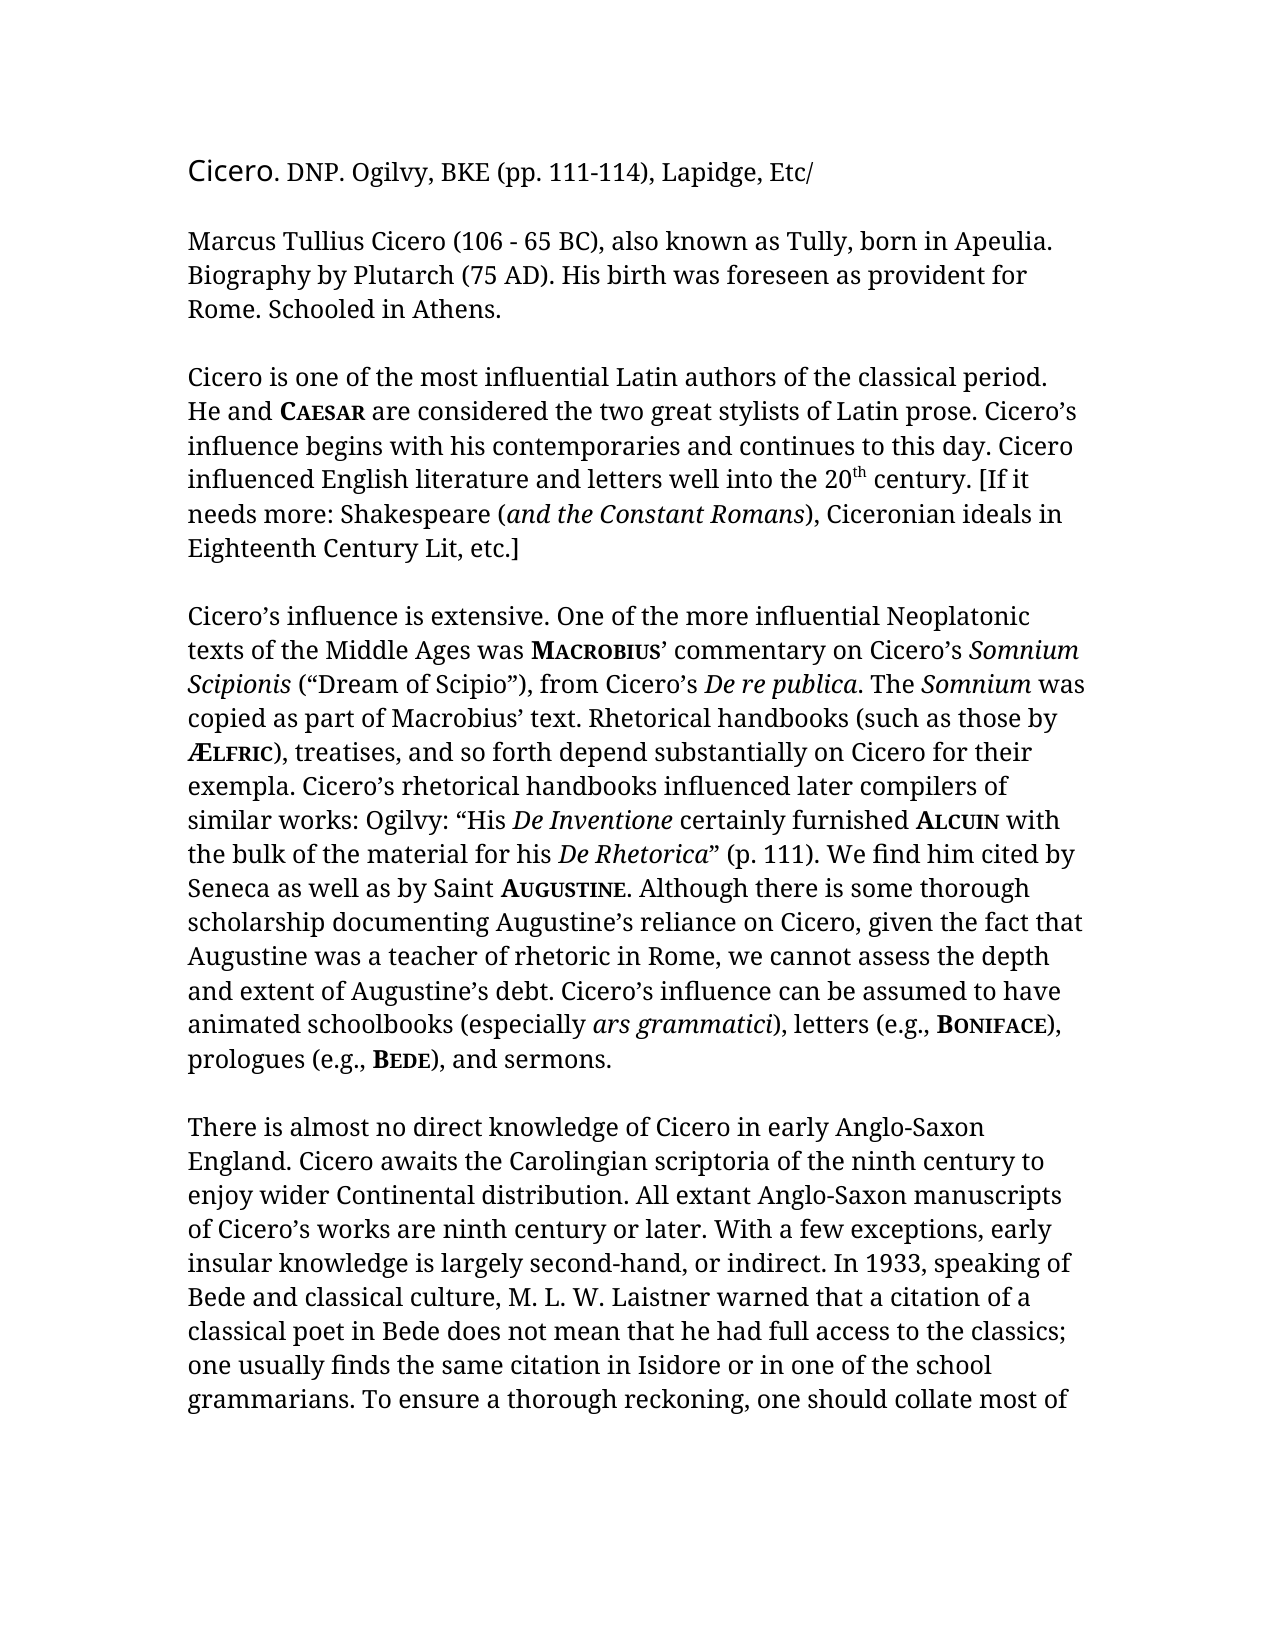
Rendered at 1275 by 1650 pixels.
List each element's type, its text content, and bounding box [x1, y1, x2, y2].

text Cicero. DNP. Ogilvy, BKE (pp. 111-114), Lapidge, Etc/ [187, 150, 1087, 190]
text Cicero is one of the most influential Latin authors of the classical period. He and Caesar are considered the two great stylists of Latin prose. Cicero’s influence begins with his contemporaries and continues to this day. Cicero influenced English literature and letters well into the 20th century. [If it needs more: Shakespeare (and the Constant Romans), Ciceronian ideals in Eighteenth Century Lit, etc.] [187, 360, 1087, 564]
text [187, 1109, 1087, 1416]
text Cicero’s influence is extensive. One of the more influential Neoplatonic texts of the Middle Ages was Macrobius’ commentary on Cicero’s Somnium Scipionis (“Dream of Scipio”), from Cicero’s De re publica. The Somnium was copied as part of Macrobius’ text. Rhetorical handbooks (such as those by Ælfric), treatises, and so forth depend substantially on Cicero for their exempla. Cicero’s rhetorical handbooks influenced later compilers of similar works: Ogilvy: “His De Inventione certainly furnished Alcuin with the bulk of the material for his De Rhetorica” (p. 111). We find him cited by Seneca as well as by Saint Augustine. Although there is some thorough scholarship documenting Augustine’s reliance on Cicero, given the fact that Augustine was a teacher of rhetoric in Rome, we cannot assess the depth and extent of Augustine’s debt. Cicero’s influence can be assumed to have animated schoolbooks (especially ars grammatici), letters (e.g., Boniface), prologues (e.g., Bede), and sermons. [187, 598, 1087, 1075]
text Marcus Tullius Cicero (106 - 65 BC), also known as Tully, born in Apeulia. Biography by Plutarch (75 AD). His birth was foreseen as provident for Rome. Schooled in Athens. [187, 224, 1087, 326]
